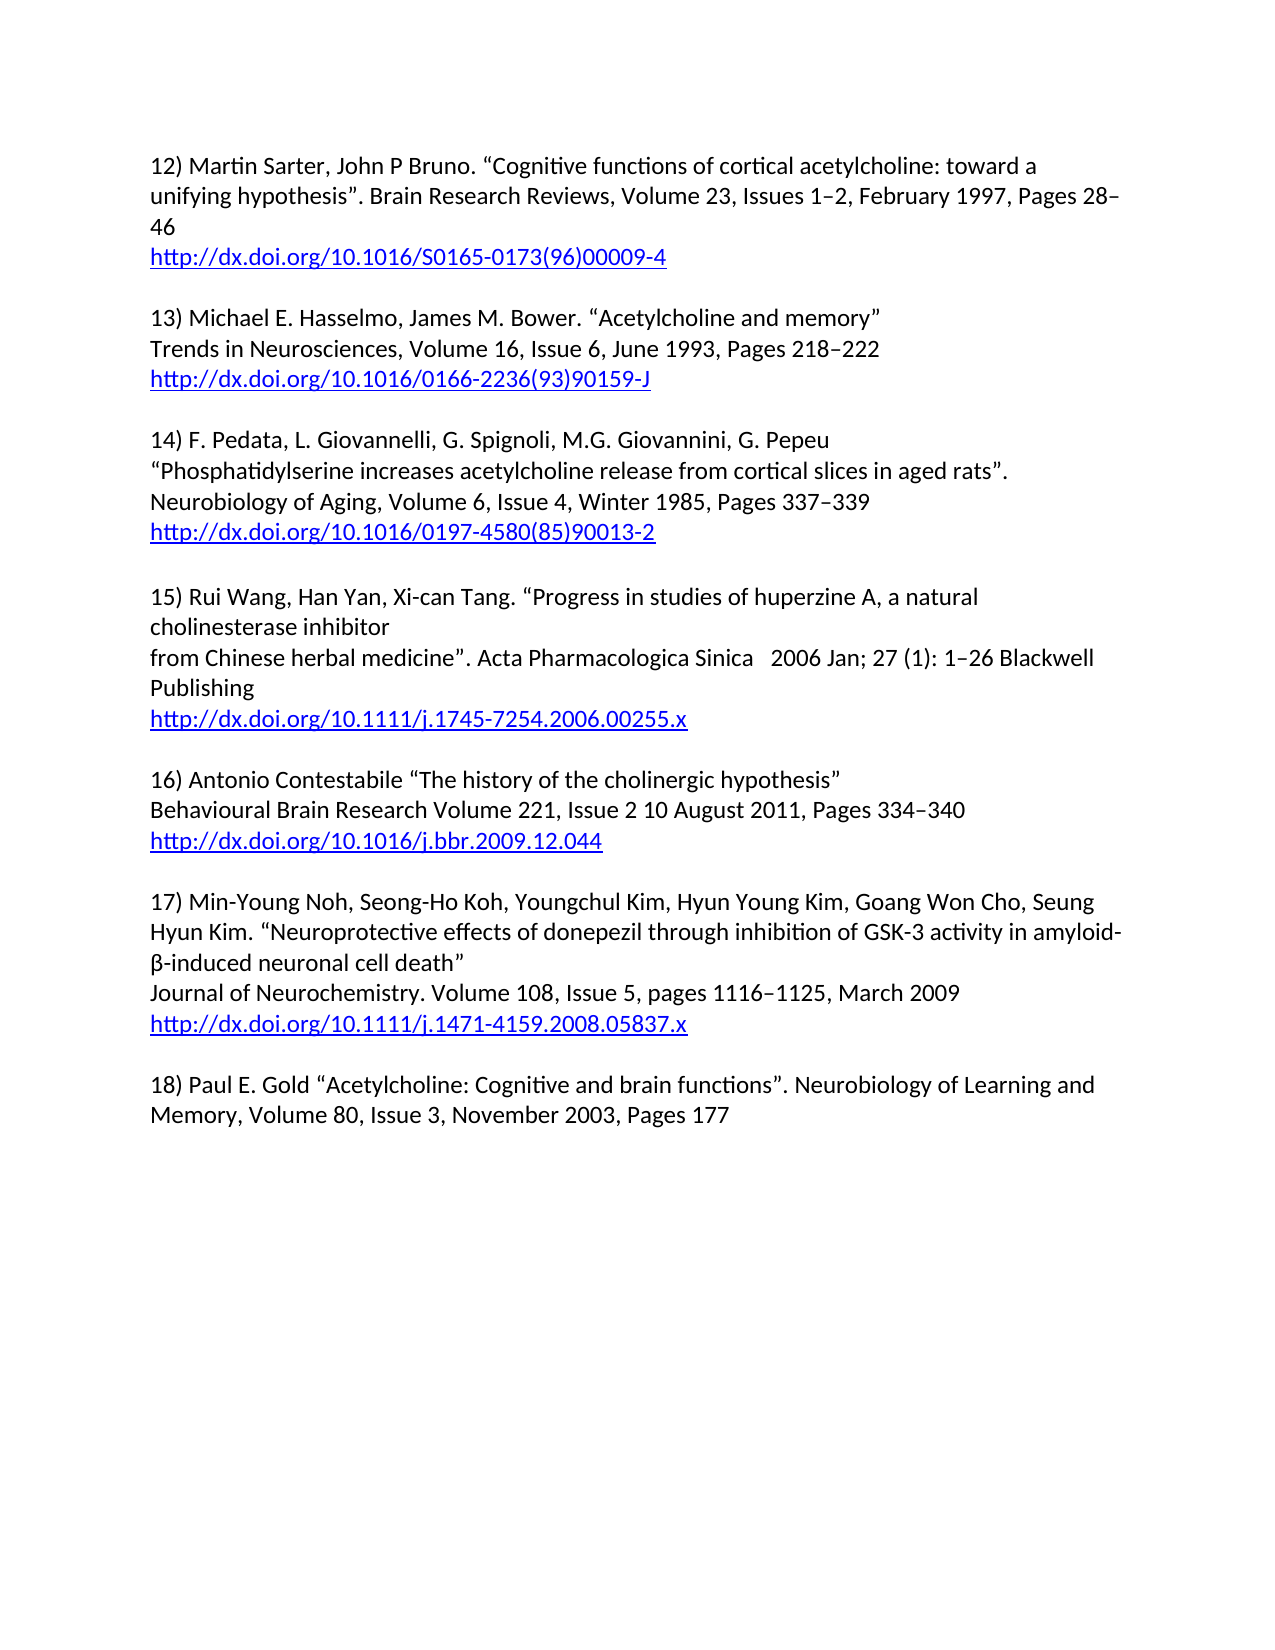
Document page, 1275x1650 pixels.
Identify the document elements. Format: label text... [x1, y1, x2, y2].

text 16) Antonio Contestabile “The history of the cholinergic hypothesis” [150, 764, 1125, 794]
text Behavioural Brain Research Volume 221, Issue 2 10 August 2011, Pages 334–340 [150, 794, 1125, 825]
text http://dx.doi.org/10.1111/j.1745-7254.2006.00255.x [150, 703, 1125, 733]
text 13) Michael E. Hasselmo, James M. Bower. “Acetylcholine and memory” [150, 303, 1125, 333]
text 12) Martin Sarter, John P Bruno. “Cognitive functions of cortical acetylcholine: toward a unifying hypothesis”. Brain Research Reviews, Volume 23, Issues 1–2, February 1997, Pages 28–46 [150, 150, 1125, 242]
text 17) Min-Young Noh, Seong-Ho Koh, Youngchul Kim, Hyun Young Kim, Goang Won Cho, Seung Hyun Kim. “Neuroprotective effects of donepezil through inhibition of GSK-3 activity in amyloid-β-induced neuronal cell death” [150, 886, 1125, 978]
text http://dx.doi.org/10.1016/0197-4580(85)90013-2 [150, 516, 1125, 547]
text http://dx.doi.org/10.1016/0166-2236(93)90159-J [150, 364, 1125, 394]
text “Phosphatidylserine increases acetylcholine release from cortical slices in aged rats”. Neurobiology of Aging, Volume 6, Issue 4, Winter 1985, Pages 337–339 [150, 455, 1125, 516]
text http://dx.doi.org/10.1016/S0165-0173(96)00009-4 [150, 242, 1125, 272]
text Trends in Neurosciences, Volume 16, Issue 6, June 1993, Pages 218–222 [150, 333, 1125, 364]
text from Chinese herbal medicine”. Acta Pharmacologica Sinica 2006 Jan; 27 (1): 1–26 Blackwell Publishing [150, 642, 1125, 703]
text 18) Paul E. Gold “Acetylcholine: Cognitive and brain functions”. Neurobiology of Learning and Memory, Volume 80, Issue 3, November 2003, Pages 177 [150, 1069, 1125, 1130]
text 14) F. Pedata, L. Giovannelli, G. Spignoli, M.G. Giovannini, G. Pepeu [150, 425, 1125, 455]
text http://dx.doi.org/10.1111/j.1471-4159.2008.05837.x [150, 1008, 1125, 1039]
text http://dx.doi.org/10.1016/j.bbr.2009.12.044 [150, 825, 1125, 856]
text Journal of Neurochemistry. Volume 108, Issue 5, pages 1116–1125, March 2009 [150, 978, 1125, 1008]
text 15) Rui Wang, Han Yan, Xi-can Tang. “Progress in studies of huperzine A, a natural cholinesterase inhibitor [150, 581, 1125, 642]
